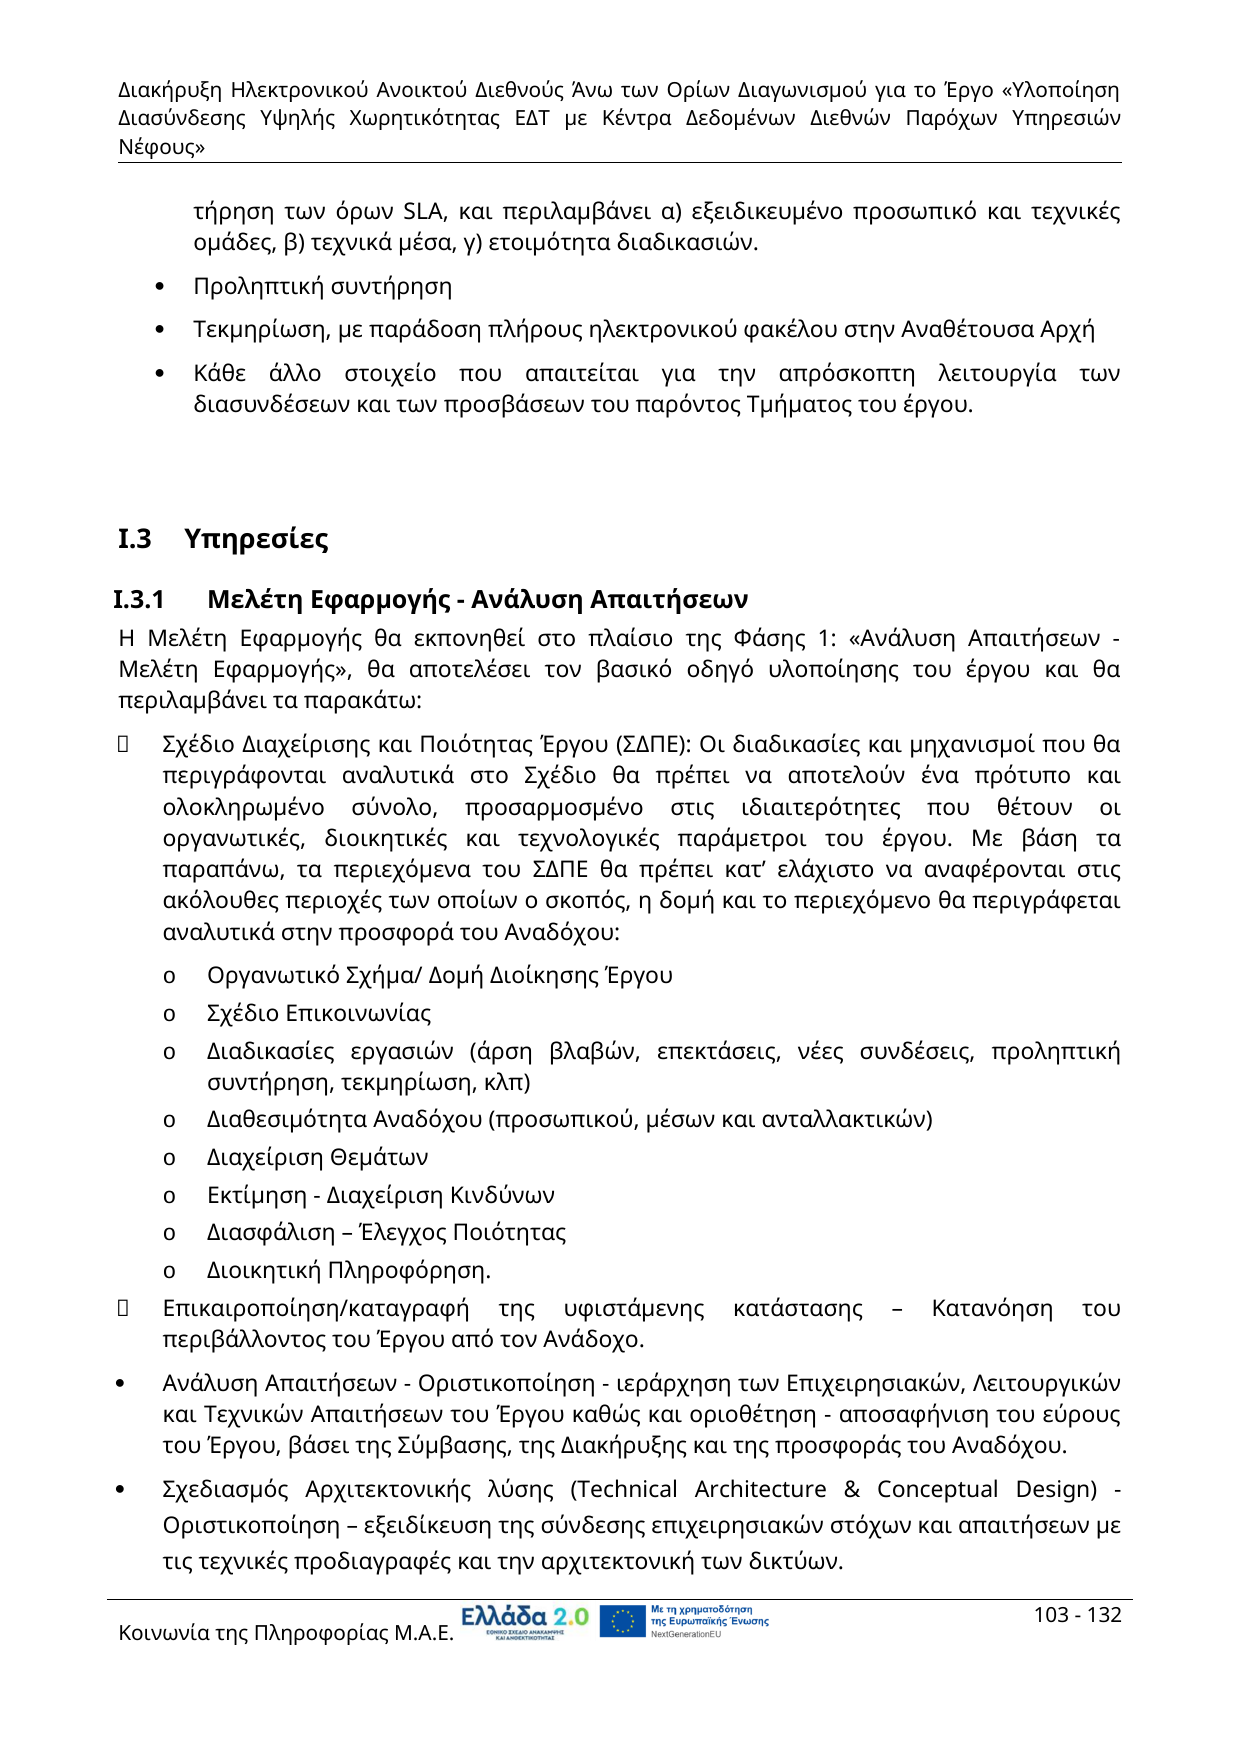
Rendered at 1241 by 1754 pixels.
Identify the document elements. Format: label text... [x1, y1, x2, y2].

list Διασφάλιση – Έλεγχος Ποιότητας [162, 1216, 1122, 1248]
list Εκτίμηση - Διαχείριση Κινδύνων [162, 1179, 1122, 1210]
list Σχεδιασμός Αρχιτεκτονικής λύσης (Technical Architecture & Conceptual Design) - Οριστικοποίηση – εξειδίκευση της σύνδεσης επιχειρησιακών στόχων και απαιτήσεων με τις τεχνικές προδιαγραφές και την αρχιτεκτονική των δικτύων. [116, 1473, 1122, 1576]
list Τεκμηρίωση, με παράδοση πλήρους ηλεκτρονικού φακέλου στην Αναθέτουσα Αρχή [156, 313, 1122, 345]
list Σχέδιο Επικοινωνίας [162, 997, 1122, 1028]
list Επικαιροποίηση/καταγραφή της υφιστάμενης κατάστασης – Κατανόηση του περιβάλλοντος του Έργου από τον Ανάδοχο. [116, 1291, 1122, 1354]
subtitle Μελέτη Εφαρμογής - Ανάλυση Απαιτήσεων [113, 582, 1122, 616]
list Κάθε άλλο στοιχείο που απαιτείται για την απρόσκοπτη λειτουργία των διασυνδέσεων και των προσβάσεων του παρόντος Τμήματος του έργου. [156, 357, 1122, 420]
list Διαχείριση Θεμάτων [162, 1141, 1122, 1172]
list Ανάλυση Απαιτήσεων - Οριστικοποίηση - ιεράρχηση των Επιχειρησιακών, Λειτουργικών και Τεχνικών Απαιτήσεων του Έργου καθώς και οριοθέτηση - αποσαφήνιση του εύρους του Έργου, βάσει της Σύμβασης, της Διακήρυξης και της προσφοράς του Αναδόχου. [116, 1366, 1122, 1460]
text Η Μελέτη Εφαρμογής θα εκπονηθεί στο πλαίσιο της Φάσης 1: «Ανάλυση Απαιτήσεων - Μελέτη Εφαρμογής», θα αποτελέσει τον βασικό οδηγό υλοποίησης του έργου και θα περιλαμβάνει τα παρακάτω: [118, 622, 1122, 716]
list Διαθεσιμότητα Αναδόχου (προσωπικού, μέσων και ανταλλακτικών) [162, 1103, 1122, 1135]
list Σχέδιο Διαχείρισης και Ποιότητας Έργου (ΣΔΠΕ): Οι διαδικασίες και μηχανισμοί που θα περιγράφονται αναλυτικά στο Σχέδιο θα πρέπει να αποτελούν ένα πρότυπο και ολοκληρωμένο σύνολο, προσαρμοσμένο στις ιδιαιτερότητες που θέτουν οι οργανωτικές, διοικητικές και τεχνολογικές παράμετροι του έργου. Με βάση τα παραπάνω, τα περιεχόμενα του ΣΔΠΕ θα πρέπει κατ’ ελάχιστο να αναφέρονται στις ακόλουθες περιοχές των οποίων ο σκοπός, η δομή και το περιεχόμενο θα περιγράφεται αναλυτικά στην προσφορά του Αναδόχου: [116, 728, 1122, 947]
list Προληπτική συντήρηση [156, 270, 1122, 301]
list Οργανωτικό Σχήμα/ Δομή Διοίκησης Έργου [162, 959, 1122, 991]
subtitle Υπηρεσίες [118, 520, 1122, 557]
picture [460, 1600, 774, 1641]
list Διαδικασίες εργασιών (άρση βλαβών, επεκτάσεις, νέες συνδέσεις, προληπτική συντήρηση, τεκμηρίωση, κλπ) [162, 1034, 1122, 1097]
list Διοικητική Πληροφόρηση. [162, 1254, 1122, 1285]
